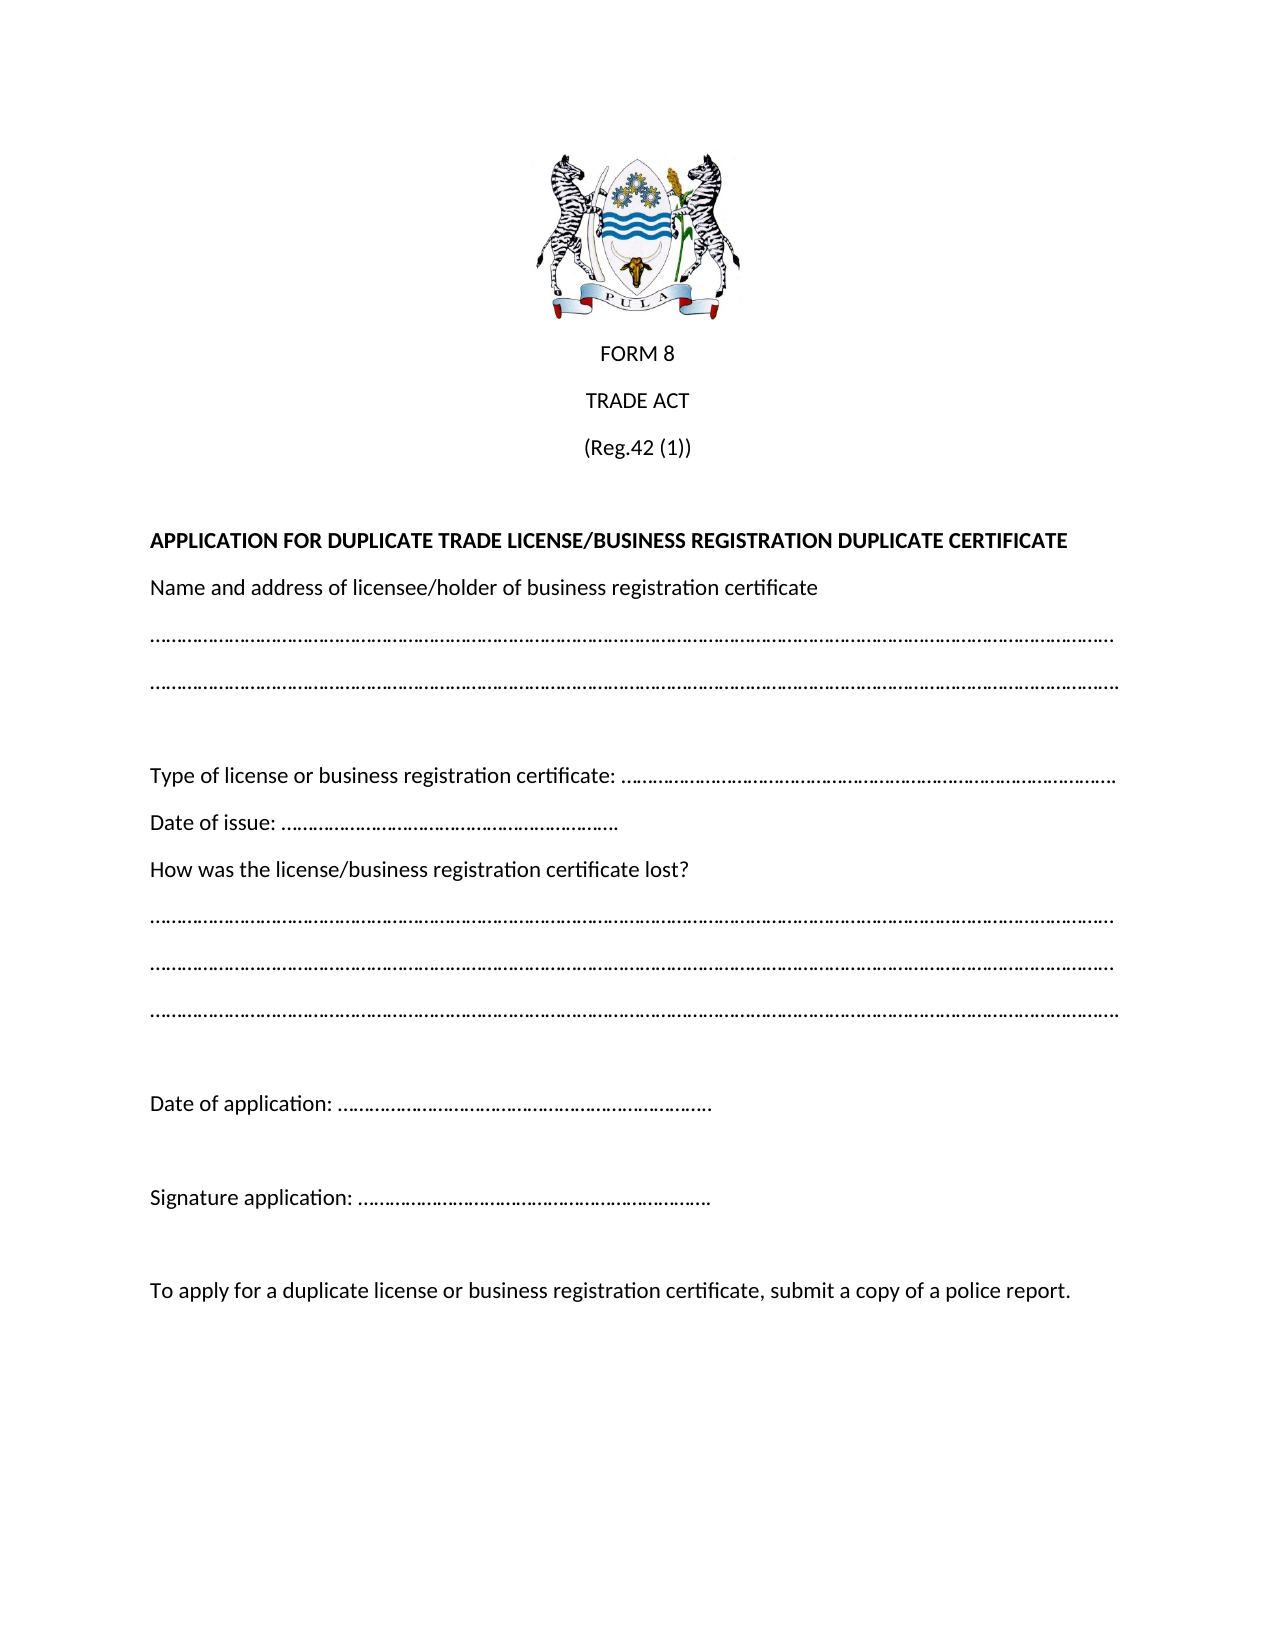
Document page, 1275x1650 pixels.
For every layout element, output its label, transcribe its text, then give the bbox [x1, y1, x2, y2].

text (Reg.42 (1)) [150, 433, 1125, 461]
text …………………………………………………………………………………………………………………………………………………………………. [150, 667, 1125, 695]
text TRADE ACT [150, 386, 1125, 414]
text How was the license/business registration certificate lost? [150, 855, 1125, 883]
picture [531, 150, 744, 321]
text Date of issue: ………………………………………………………. [150, 808, 1125, 836]
text Name and address of licensee/holder of business registration certificate [150, 573, 1125, 602]
text APPLICATION FOR DUPLICATE TRADE LICENSE/BUSINESS REGISTRATION DUPLICATE CERTIFICATE [150, 527, 1125, 555]
text …………………………………………………………………………………………………………………………………………………………………. [150, 995, 1125, 1023]
text ………………………………………………………………………………………………………………………………………………………………… [150, 902, 1125, 930]
text Signature application: …………………………………………………………. [150, 1183, 1125, 1211]
text ………………………………………………………………………………………………………………………………………………………………… [150, 948, 1125, 977]
text ………………………………………………………………………………………………………………………………………………………………… [150, 620, 1125, 648]
text To apply for a duplicate license or business registration certificate, submit a copy of a police report. [150, 1277, 1125, 1305]
text FORM 8 [150, 339, 1125, 367]
text Date of application: …………………………………………………………….. [150, 1089, 1125, 1117]
text Type of license or business registration certificate: …………………………………………………………………………………. [150, 761, 1125, 789]
